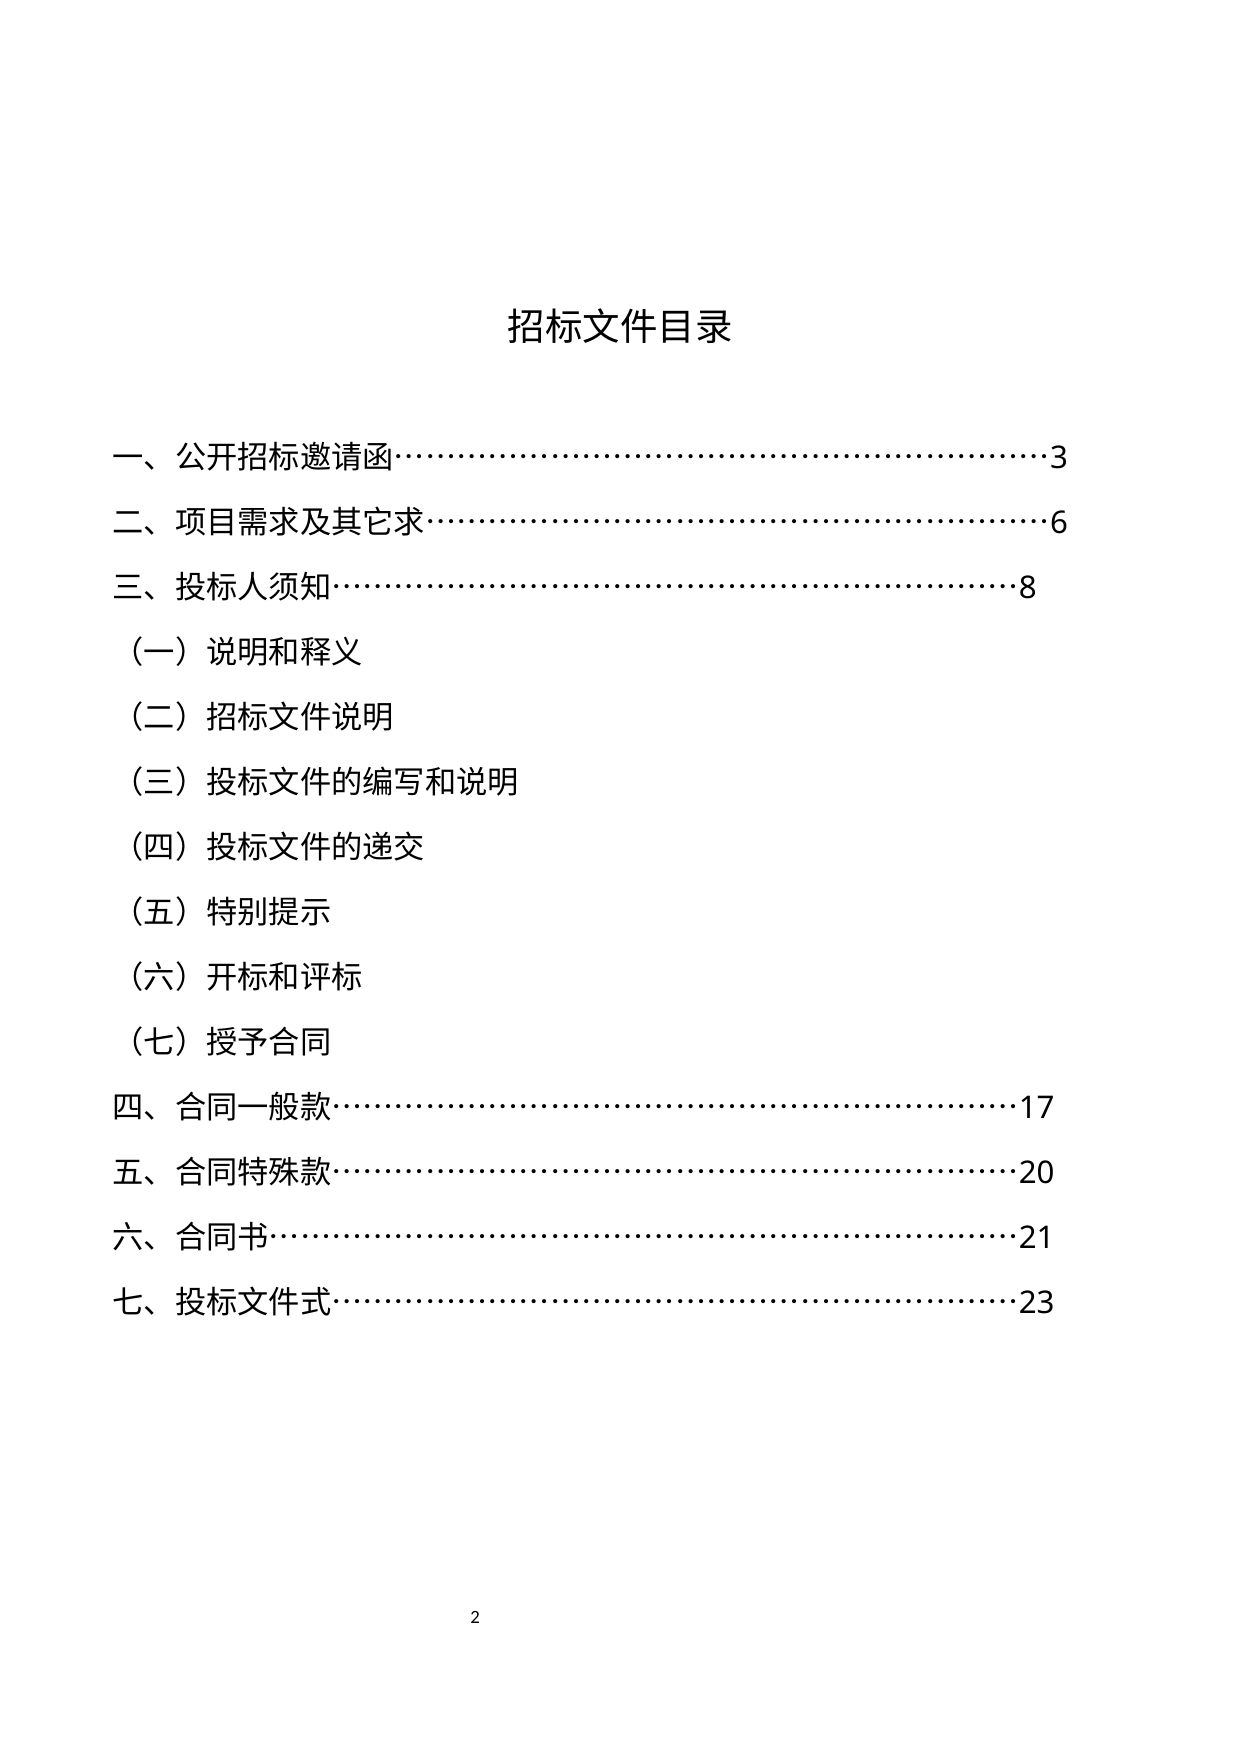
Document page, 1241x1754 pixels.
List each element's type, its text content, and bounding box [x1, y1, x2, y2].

text （四）投标文件的递交 [112, 812, 1128, 877]
text （一）说明和释义 [112, 617, 1128, 682]
text （七）授予合同 [112, 1007, 1128, 1072]
text 招标文件目录 [112, 292, 1128, 357]
text （三）投标文件的编写和说明 [112, 747, 1128, 812]
text 一、公开招标邀请函………………………………………………………3 [112, 422, 1128, 487]
text （六）开标和评标 [112, 942, 1128, 1007]
text 三、投标人须知…………………………………………………………8 [112, 552, 1128, 617]
text 五、合同特殊款…………………………………………………………20 [112, 1137, 1128, 1202]
text （五）特别提示 [112, 877, 1128, 942]
text 二、项目需求及其它求……………………………………………………6 [112, 487, 1128, 552]
text （二）招标文件说明 [112, 682, 1128, 747]
text 六、合同书………………………………………………………………21 [112, 1202, 1128, 1267]
text 七、投标文件式…………………………………………………………23 [112, 1267, 1128, 1332]
text 四、合同一般款…………………………………………………………17 [112, 1072, 1128, 1137]
